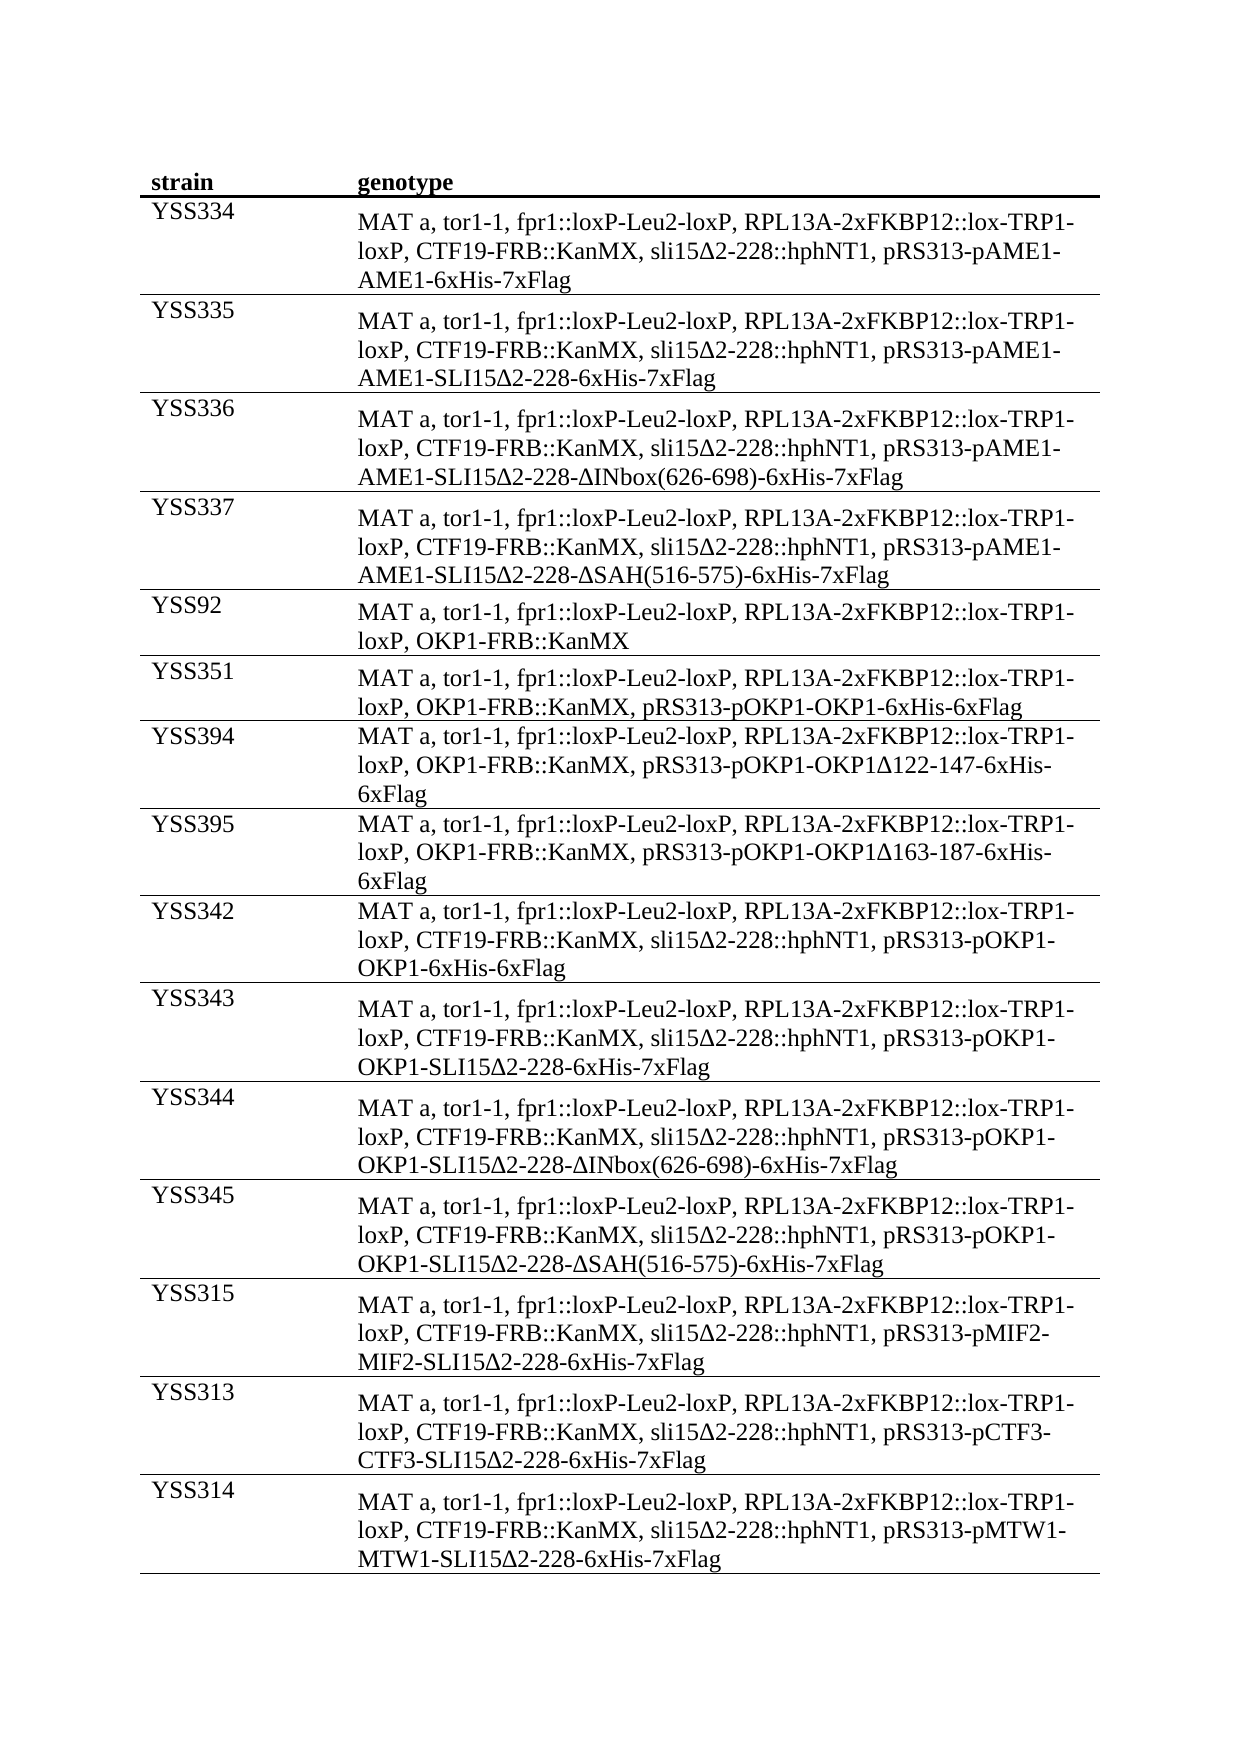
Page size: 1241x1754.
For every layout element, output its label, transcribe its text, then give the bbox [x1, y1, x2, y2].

table_cell YSS334 [140, 198, 346, 294]
table_cell YSS336 [140, 393, 346, 491]
table_cell MAT a, tor1-1, fpr1::loxP-Leu2-loxP, RPL13A-2xFKBP12::lox-TRP1-loxP, CTF19-FRB::KanMX, sli15Δ2-228::hphNT1, pRS313-pOKP1-OKP1-SLI15∆2-228-∆INbox(626-698)-6xHis-7xFlag [346, 1082, 1100, 1179]
table_cell MAT a, tor1-1, fpr1::loxP-Leu2-loxP, RPL13A-2xFKBP12::lox-TRP1-loxP, CTF19-FRB::KanMX, sli15Δ2-228::hphNT1, pRS313-pAME1-AME1-SLI15∆2-228-∆INbox(626-698)-6xHis-7xFlag [346, 393, 1100, 491]
table_cell MAT a, tor1-1, fpr1::loxP-Leu2-loxP, RPL13A-2xFKBP12::lox-TRP1-loxP, CTF19-FRB::KanMX, sli15Δ2-228::hphNT1, pRS313-pMTW1-MTW1-SLI15∆2-228-6xHis-7xFlag [346, 1475, 1100, 1573]
table_cell MAT a, tor1-1, fpr1::loxP-Leu2-loxP, RPL13A-2xFKBP12::lox-TRP1-loxP, CTF19-FRB::KanMX, sli15Δ2-228::hphNT1, pRS313-pMIF2-MIF2-SLI15∆2-228-6xHis-7xFlag [346, 1279, 1100, 1376]
table_cell MAT a, tor1-1, fpr1::loxP-Leu2-loxP, RPL13A-2xFKBP12::lox-TRP1-loxP, CTF19-FRB::KanMX, sli15Δ2-228::hphNT1, pRS313-pOKP1-OKP1-SLI15∆2-228-6xHis-7xFlag [346, 983, 1100, 1081]
table_cell YSS343 [140, 983, 346, 1081]
table_cell MAT a, tor1-1, fpr1::loxP-Leu2-loxP, RPL13A-2xFKBP12::lox-TRP1-loxP, OKP1-FRB::KanMX, pRS313-pOKP1-OKP1∆122-147-6xHis-6xFlag [346, 721, 1100, 808]
table_cell YSS351 [140, 656, 346, 720]
table_header genotype [346, 150, 1100, 195]
table_cell MAT a, tor1-1, fpr1::loxP-Leu2-loxP, RPL13A-2xFKBP12::lox-TRP1-loxP, CTF19-FRB::KanMX, sli15Δ2-228::hphNT1, pRS313-pAME1-AME1-SLI15∆2-228-6xHis-7xFlag [346, 295, 1100, 392]
table_header strain [140, 150, 346, 195]
table_cell MAT a, tor1-1, fpr1::loxP-Leu2-loxP, RPL13A-2xFKBP12::lox-TRP1-loxP, CTF19-FRB::KanMX, sli15Δ2-228::hphNT1, pRS313-pAME1-AME1-SLI15∆2-228-∆SAH(516-575)-6xHis-7xFlag [346, 492, 1100, 589]
table_cell MAT a, tor1-1, fpr1::loxP-Leu2-loxP, RPL13A-2xFKBP12::lox-TRP1-loxP, CTF19-FRB::KanMX, sli15Δ2-228::hphNT1, pRS313-pAME1-AME1-6xHis-7xFlag [346, 198, 1100, 294]
table_cell YSS92 [140, 590, 346, 655]
table_cell MAT a, tor1-1, fpr1::loxP-Leu2-loxP, RPL13A-2xFKBP12::lox-TRP1-loxP, OKP1-FRB::KanMX, pRS313-pOKP1-OKP1-6xHis-6xFlag [346, 656, 1100, 720]
table_cell YSS337 [140, 492, 346, 589]
table_cell YSS314 [140, 1475, 346, 1573]
table_cell MAT a, tor1-1, fpr1::loxP-Leu2-loxP, RPL13A-2xFKBP12::lox-TRP1-loxP, OKP1-FRB::KanMX, pRS313-pOKP1-OKP1∆163-187-6xHis-6xFlag [346, 809, 1100, 895]
table_cell YSS342 [140, 896, 346, 982]
table_cell YSS313 [140, 1377, 346, 1474]
table_cell YSS315 [140, 1279, 346, 1376]
table_cell MAT a, tor1-1, fpr1::loxP-Leu2-loxP, RPL13A-2xFKBP12::lox-TRP1-loxP, CTF19-FRB::KanMX, sli15Δ2-228::hphNT1, pRS313-pOKP1-OKP1-6xHis-6xFlag [346, 896, 1100, 982]
table_cell YSS345 [140, 1180, 346, 1277]
table_cell YSS395 [140, 809, 346, 895]
table_cell YSS394 [140, 721, 346, 808]
table_cell MAT a, tor1-1, fpr1::loxP-Leu2-loxP, RPL13A-2xFKBP12::lox-TRP1-loxP, OKP1-FRB::KanMX [346, 590, 1100, 655]
table_cell YSS344 [140, 1082, 346, 1179]
table_cell MAT a, tor1-1, fpr1::loxP-Leu2-loxP, RPL13A-2xFKBP12::lox-TRP1-loxP, CTF19-FRB::KanMX, sli15Δ2-228::hphNT1, pRS313-pOKP1-OKP1-SLI15∆2-228-∆SAH(516-575)-6xHis-7xFlag [346, 1180, 1100, 1277]
table_cell MAT a, tor1-1, fpr1::loxP-Leu2-loxP, RPL13A-2xFKBP12::lox-TRP1-loxP, CTF19-FRB::KanMX, sli15Δ2-228::hphNT1, pRS313-pCTF3-CTF3-SLI15∆2-228-6xHis-7xFlag [346, 1377, 1100, 1474]
table_cell YSS335 [140, 295, 346, 392]
